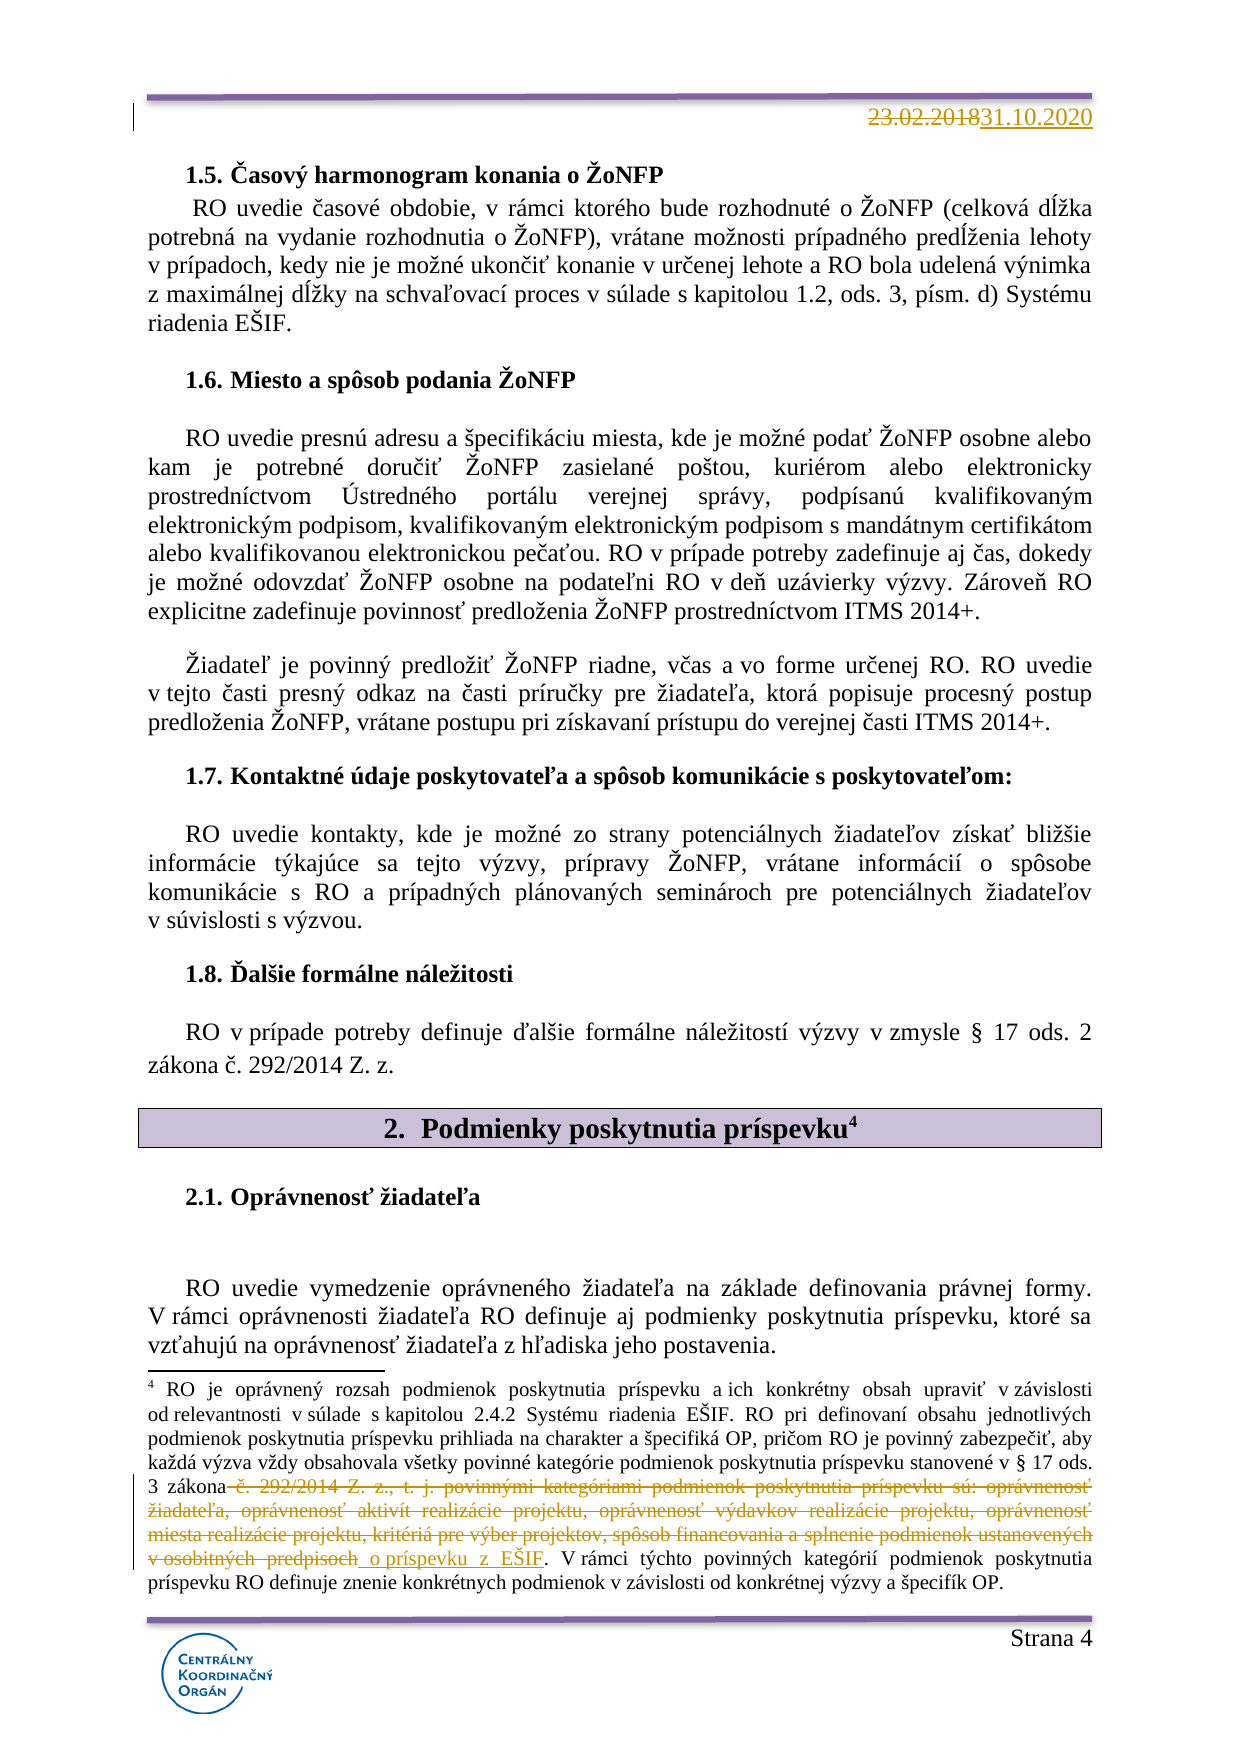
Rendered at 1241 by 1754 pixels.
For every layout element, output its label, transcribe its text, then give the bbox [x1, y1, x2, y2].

list Ďalšie formálne náležitosti [185, 959, 1093, 988]
text RO uvedie presnú adresu a špecifikáciu miesta, kde je možné podať ŽoNFP osobne alebo kam je potrebné doručiť ŽoNFP zasielané poštou, kuriérom alebo elektronicky prostredníctvom Ústredného portálu verejnej správy, podpísanú kvalifikovaným elektronickým podpisom, kvalifikovaným elektronickým podpisom s mandátnym certifikátom alebo kvalifikovanou elektronickou pečaťou. RO v prípade potreby zadefinuje aj čas, dokedy je možné odovzdať ŽoNFP osobne na podateľni RO v deň uzávierky výzvy. Zároveň RO explicitne zadefinuje povinnosť predloženia ŽoNFP prostredníctvom ITMS 2014+. [148, 423, 1093, 625]
list Kontaktné údaje poskytovateľa a spôsob komunikácie s poskytovateľom: [185, 761, 1093, 790]
text RO uvedie vymedzenie oprávneného žiadateľa na základe definovania právnej formy. V rámci oprávnenosti žiadateľa RO definuje aj podmienky poskytnutia príspevku, ktoré sa vzťahujú na oprávnenosť žiadateľa z hľadiska jeho postavenia. [148, 1273, 1093, 1359]
text RO v prípade potreby definuje ďalšie formálne náležitostí výzvy v zmysle § 17 ods. 2 zákona č. 292/2014 Z. z. [148, 1017, 1093, 1079]
list Oprávnenosť žiadateľa [185, 1182, 1093, 1210]
list Miesto a spôsob podania ŽoNFP [185, 366, 1093, 394]
list Časový harmonogram konania o ŽoNFP [185, 160, 1093, 189]
text Žiadateľ je povinný predložiť ŽoNFP riadne, včas a vo forme určenej RO. RO uvedie v tejto časti presný odkaz na časti príručky pre žiadateľa, ktorá popisuje procesný postup predloženia ŽoNFP, vrátane postupu pri získavaní prístupu do verejnej časti ITMS 2014+. [148, 650, 1093, 736]
list Podmienky poskytnutia príspevku [139, 1109, 1101, 1147]
text RO uvedie kontakty, kde je možné zo strany potenciálnych žiadateľov získať bližšie informácie týkajúce sa tejto výzvy, prípravy ŽoNFP, vrátane informácií o spôsobe komunikácie s RO a prípadných plánovaných seminároch pre potenciálnych žiadateľov v súvislosti s výzvou. [148, 819, 1093, 934]
picture [159, 1631, 272, 1713]
list RO uvedie časové obdobie, v rámci ktorého bude rozhodnuté o ŽoNFP (celková dĺžka potrebná na vydanie rozhodnutia o ŽoNFP), vrátane možnosti prípadného predĺženia lehoty v prípadoch, kedy nie je možné ukončiť konanie v určenej lehote a RO bola udelená výnimka z maximálnej dĺžky na schvaľovací proces v súlade s kapitolou 1.2, ods. 3, písm. d) Systému riadenia EŠIF. [148, 193, 1093, 337]
